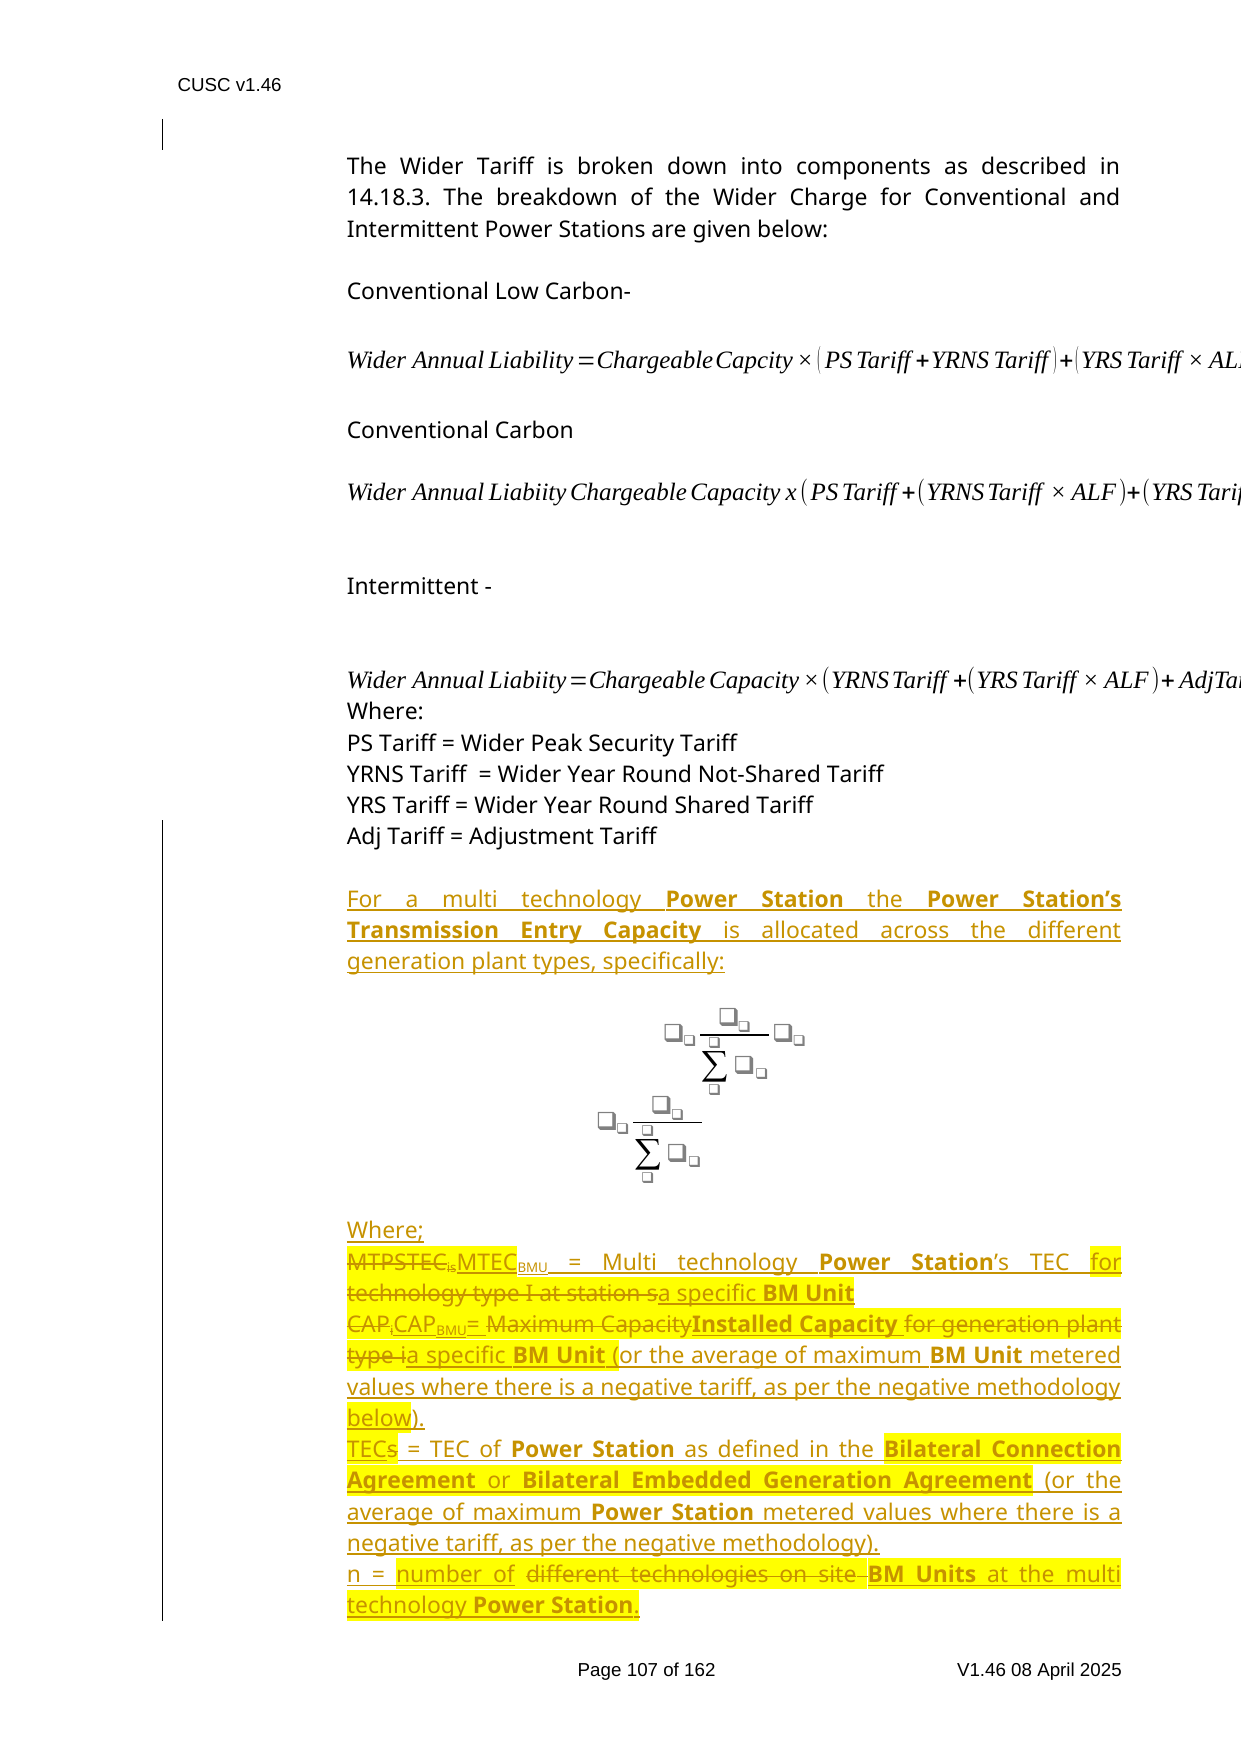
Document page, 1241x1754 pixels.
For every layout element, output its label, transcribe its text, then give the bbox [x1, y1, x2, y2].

text Where: [347, 695, 1121, 727]
text Conventional Low Carbon- [347, 275, 1121, 306]
text Conventional Carbon [347, 414, 1121, 445]
text YRS Tariff = Wider Year Round Shared Tariff [347, 789, 1121, 820]
text Intermittent - [347, 570, 1121, 602]
text Adj Tariff = Adjustment Tariff [347, 820, 1121, 852]
text PS Tariff = Wider Peak Security Tariff [347, 727, 1121, 758]
text The Wider Tariff is broken down into components as described in 14.18.3. The breakdown of the Wider Charge for Conventional and Intermittent Power Stations are given below: [347, 150, 1121, 244]
text YRNS Tariff = Wider Year Round Not-Shared Tariff [347, 758, 1121, 789]
